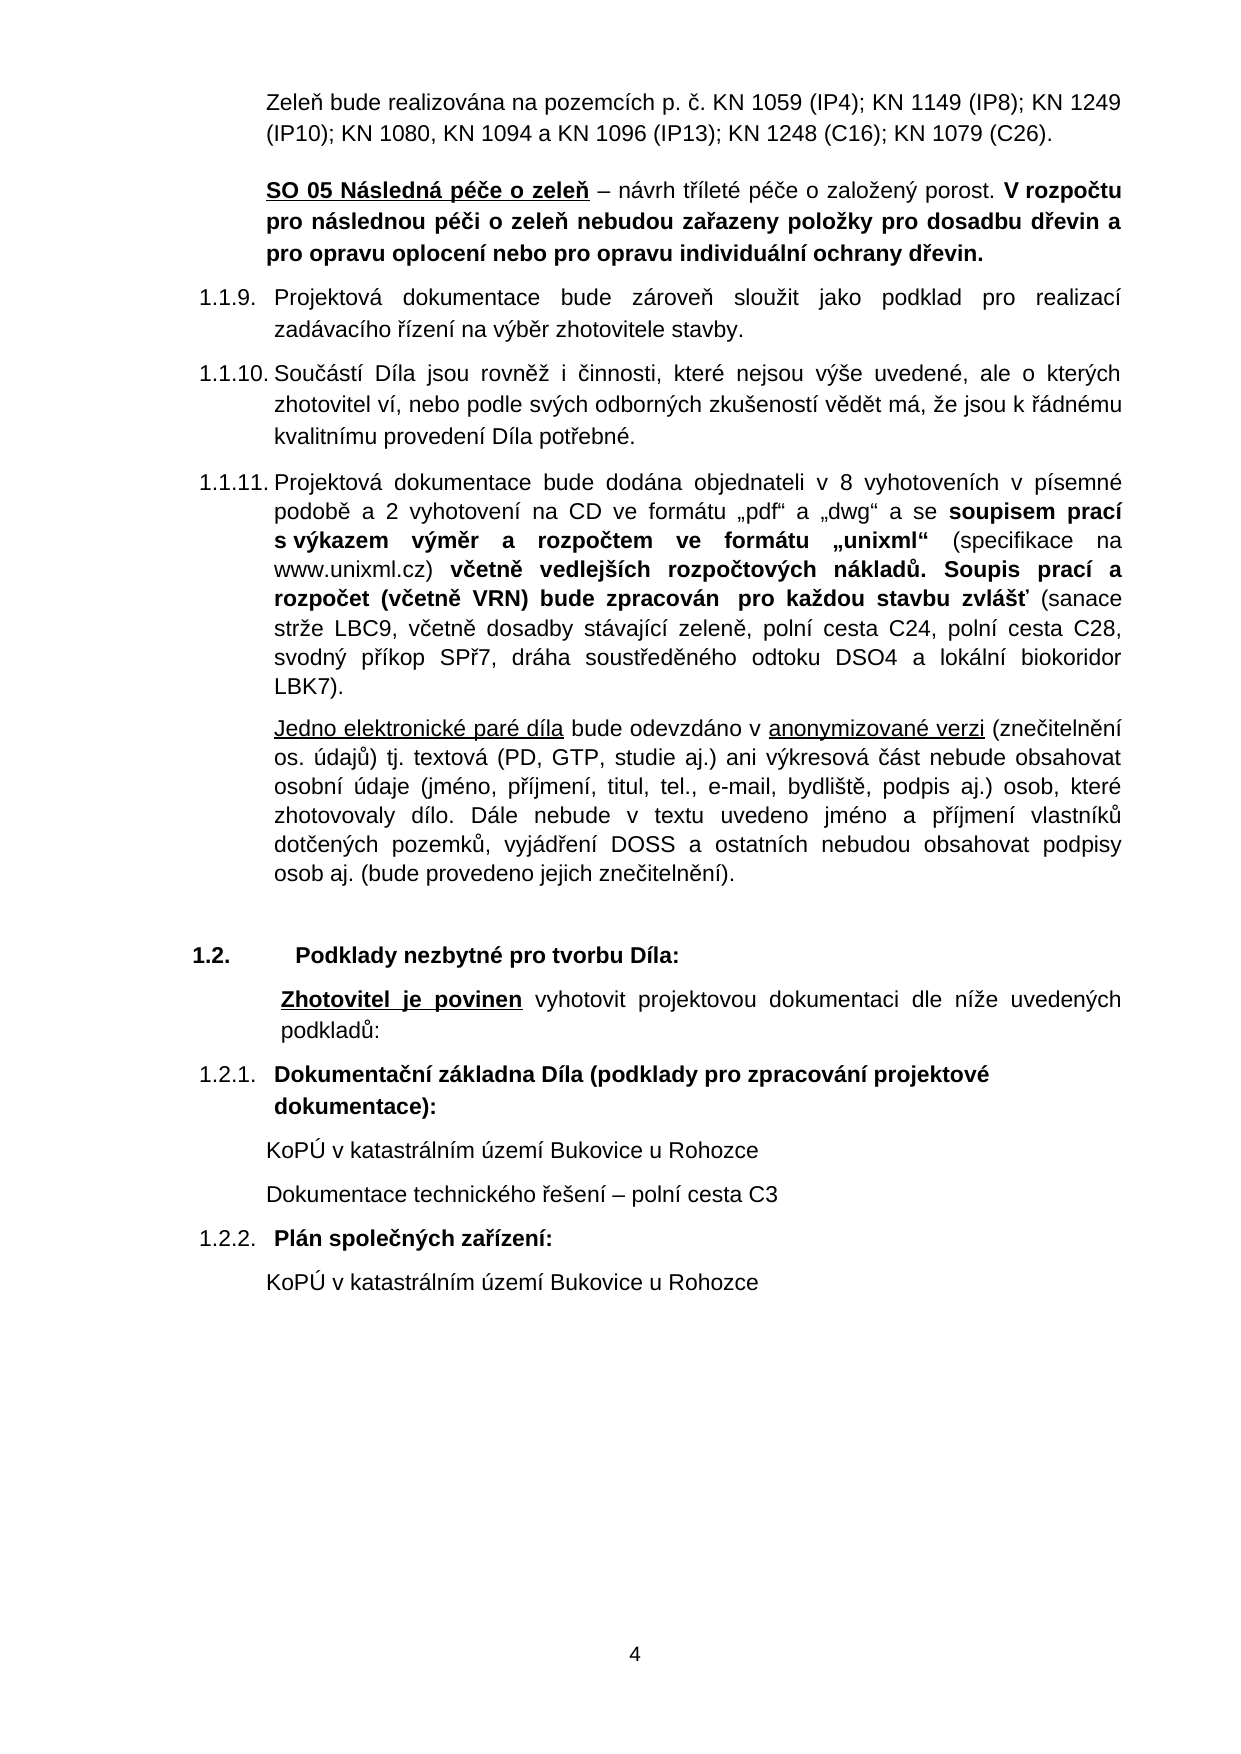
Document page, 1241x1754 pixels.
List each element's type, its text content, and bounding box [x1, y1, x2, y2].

list Dokumentace technického řešení – polní cesta C3 [266, 1181, 1122, 1207]
list Zeleň bude realizována na pozemcích p. č. KN 1059 (IP4); KN 1149 (IP8); KN 1249 (IP10); KN 1080, KN 1094 a KN 1096 (IP13); KN 1248 (C16); KN 1079 (C26). [266, 89, 1122, 147]
list Projektová dokumentace bude zároveň sloužit jako podklad pro realizací zadávacího řízení na výběr zhotovitele stavby. [199, 284, 1122, 342]
list Součástí Díla jsou rovněž i činnosti, které nejsou výše uvedené, ale o kterých zhotovitel ví, nebo podle svých odborných zkušeností vědět má, že jsou k řádnému kvalitnímu provedení Díla potřebné. [199, 359, 1122, 449]
list Plán společných zařízení: [199, 1225, 1122, 1252]
list Dokumentační základna Díla (podklady pro zpracování projektové dokumentace): [199, 1061, 1122, 1119]
list Projektová dokumentace bude dodána objednateli v 8 vyhotoveních v písemné podobě a 2 vyhotovení na CD ve formátu „pdf“ a „dwg“ a se soupisem prací s výkazem výměr a rozpočtem ve formátu „unixml“ (specifikace na www.unixml.cz) včetně vedlejších rozpočtových nákladů. Soupis prací a rozpočet (včetně VRN) bude zpracován pro každou stavbu zvlášť (sanace strže LBC9, včetně dosadby stávající zeleně, polní cesta C24, polní cesta C28, svodný příkop SPř7, dráha soustředěného odtoku DSO4 a lokální biokoridor LBK7). [199, 467, 1122, 700]
list Zhotovitel je povinen vyhotovit projektovou dokumentaci dle níže uvedených podkladů: [281, 986, 1122, 1044]
list KoPÚ v katastrálním území Bukovice u Rohozce [266, 1137, 1122, 1163]
list KoPÚ v katastrálním území Bukovice u Rohozce [223, 1269, 1122, 1296]
text Jedno elektronické paré díla bude odevzdáno v anonymizované verzi (znečitelnění os. údajů) tj. textová (PD, GTP, studie aj.) ani výkresová část nebude obsahovat osobní údaje (jméno, příjmení, titul, tel., e-mail, bydliště, podpis aj.) osob, které zhotovovaly dílo. Dále nebude v textu uvedeno jméno a příjmení vlastníků dotčených pozemků, vyjádření DOSS a ostatních nebudou obsahovat podpisy osob aj. (bude provedeno jejich znečitelnění). [274, 713, 1122, 888]
list Podklady nezbytné pro tvorbu Díla: [192, 942, 1122, 968]
list SO 05 Následná péče o zeleň – návrh tříleté péče o založený porost. V rozpočtu pro následnou péči o zeleň nebudou zařazeny položky pro dosadbu dřevin a pro opravu oplocení nebo pro opravu individuální ochrany dřevin. [266, 177, 1122, 266]
